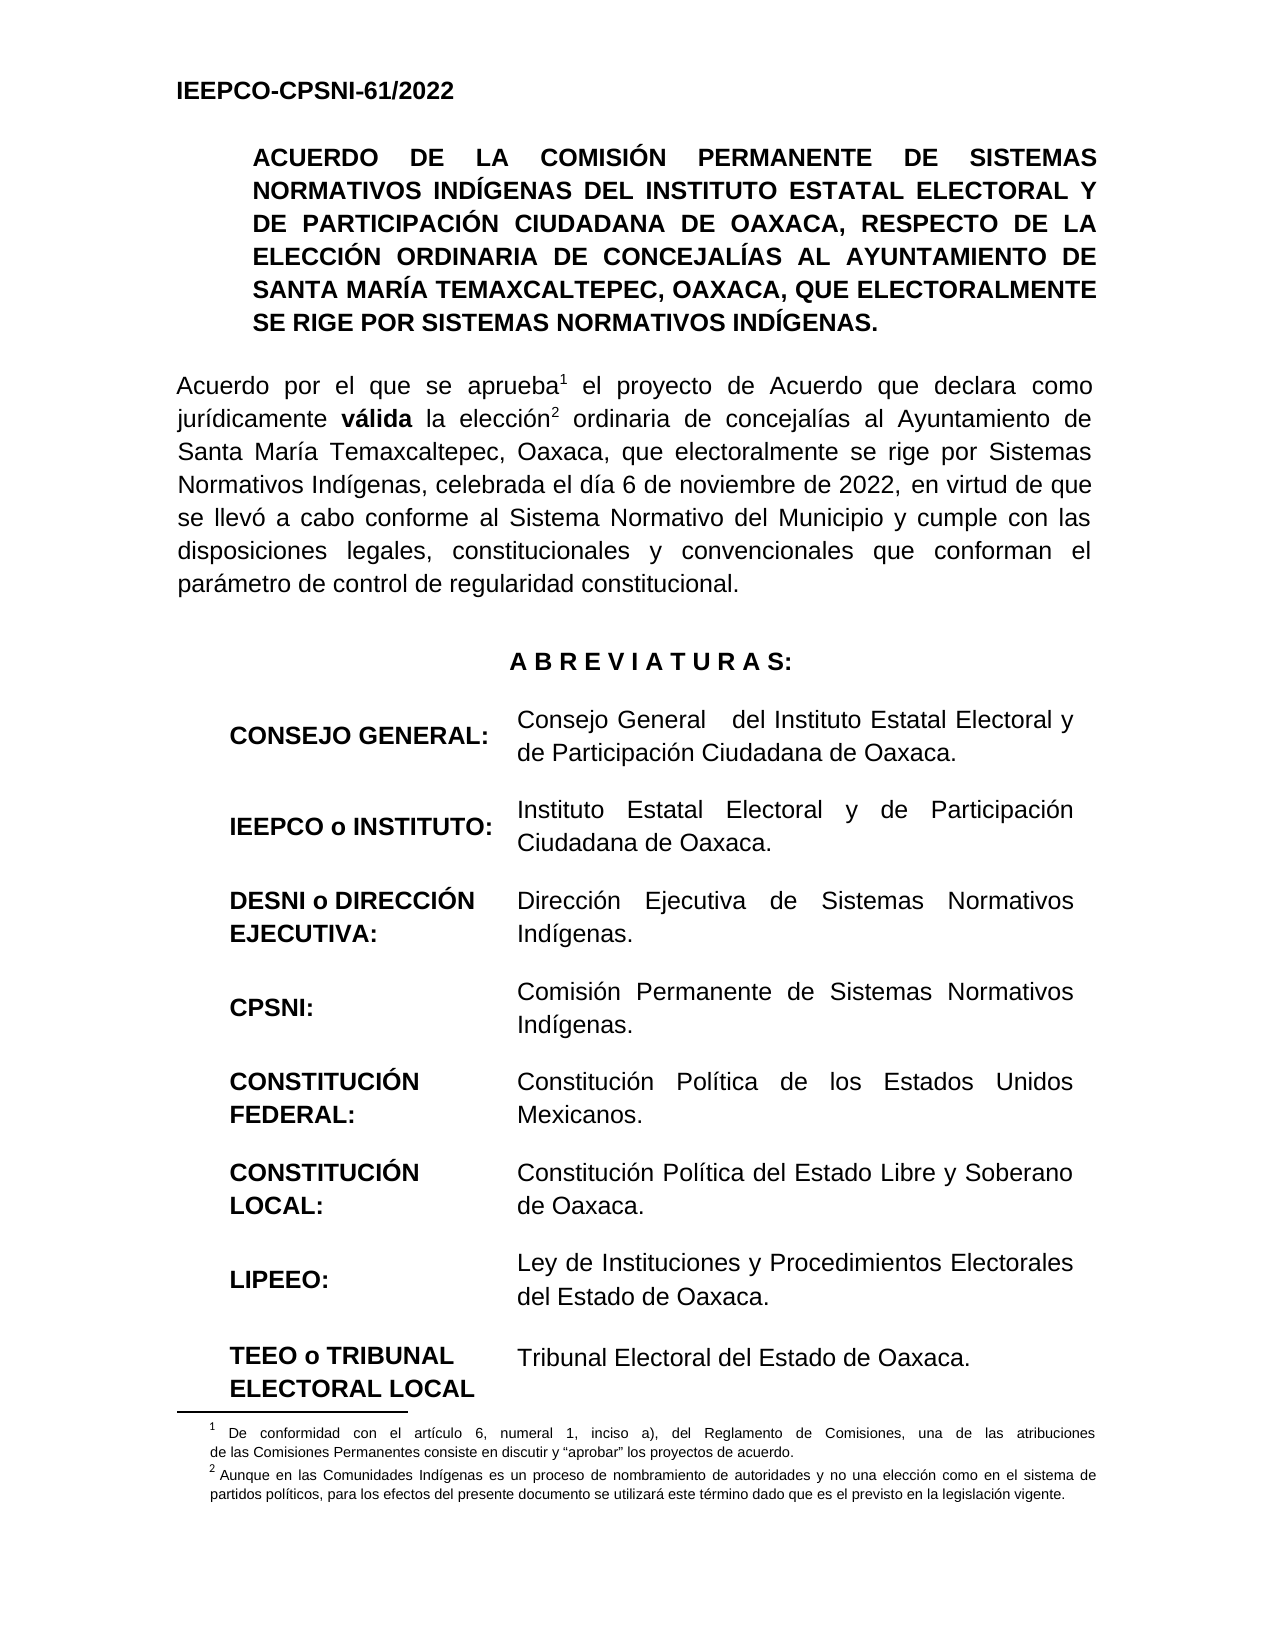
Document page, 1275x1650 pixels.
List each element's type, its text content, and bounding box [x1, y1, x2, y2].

table_cell Comisión Permanente de Sistemas Normativos Indígenas. [517, 977, 1078, 1067]
table_cell TEEO o TRIBUNAL ELECTORAL LOCAL [229, 1339, 517, 1404]
table_cell Constitución Política del Estado Libre y Soberano de Oaxaca. [517, 1158, 1078, 1248]
table_cell CONSTITUCIÓN FEDERAL: [229, 1067, 517, 1158]
table_cell Constitución Política de los Estados Unidos Mexicanos. [517, 1067, 1078, 1158]
text A B R E V I A T U R A S: [207, 647, 1095, 675]
table_cell DESNI o DIRECCIÓN EJECUTIVA: [229, 886, 517, 977]
table_cell Dirección Ejecutiva de Sistemas Normativos Indígenas. [517, 886, 1078, 977]
table_cell IEEPCO o INSTITUTO: [229, 795, 517, 886]
table_cell CPSNI: [229, 977, 517, 1067]
table_header CONSEJO GENERAL: [229, 705, 517, 795]
text Acuerdo por el que se aprueba el proyecto de Acuerdo que declara como jurídicamente válida la elección ordinaria de concejalías al Ayuntamiento de Santa María Temaxcaltepec, Oaxaca, que electoralmente se rige por Sistemas Normativos Indígenas, celebrada el día 6 de noviembre de 2022, en virtud de que se llevó a cabo conforme al Sistema Normativo del Municipio y cumple con las disposiciones legales, constitucionales y convencionales que conforman el parámetro de control de regularidad constitucional. [176, 371, 1093, 598]
table_cell CONSTITUCIÓN LOCAL: [229, 1158, 517, 1248]
table_cell Instituto Estatal Electoral y de Participación Ciudadana de Oaxaca. [517, 795, 1078, 886]
table_cell LIPEEO: [229, 1249, 517, 1339]
table_cell Tribunal Electoral del Estado de Oaxaca. [517, 1339, 1078, 1404]
table_header Consejo General del Instituto Estatal Electoral y de Participación Ciudadana de Oaxaca. [517, 705, 1078, 795]
table_cell Ley de Instituciones y Procedimientos Electorales del Estado de Oaxaca. [517, 1249, 1078, 1339]
